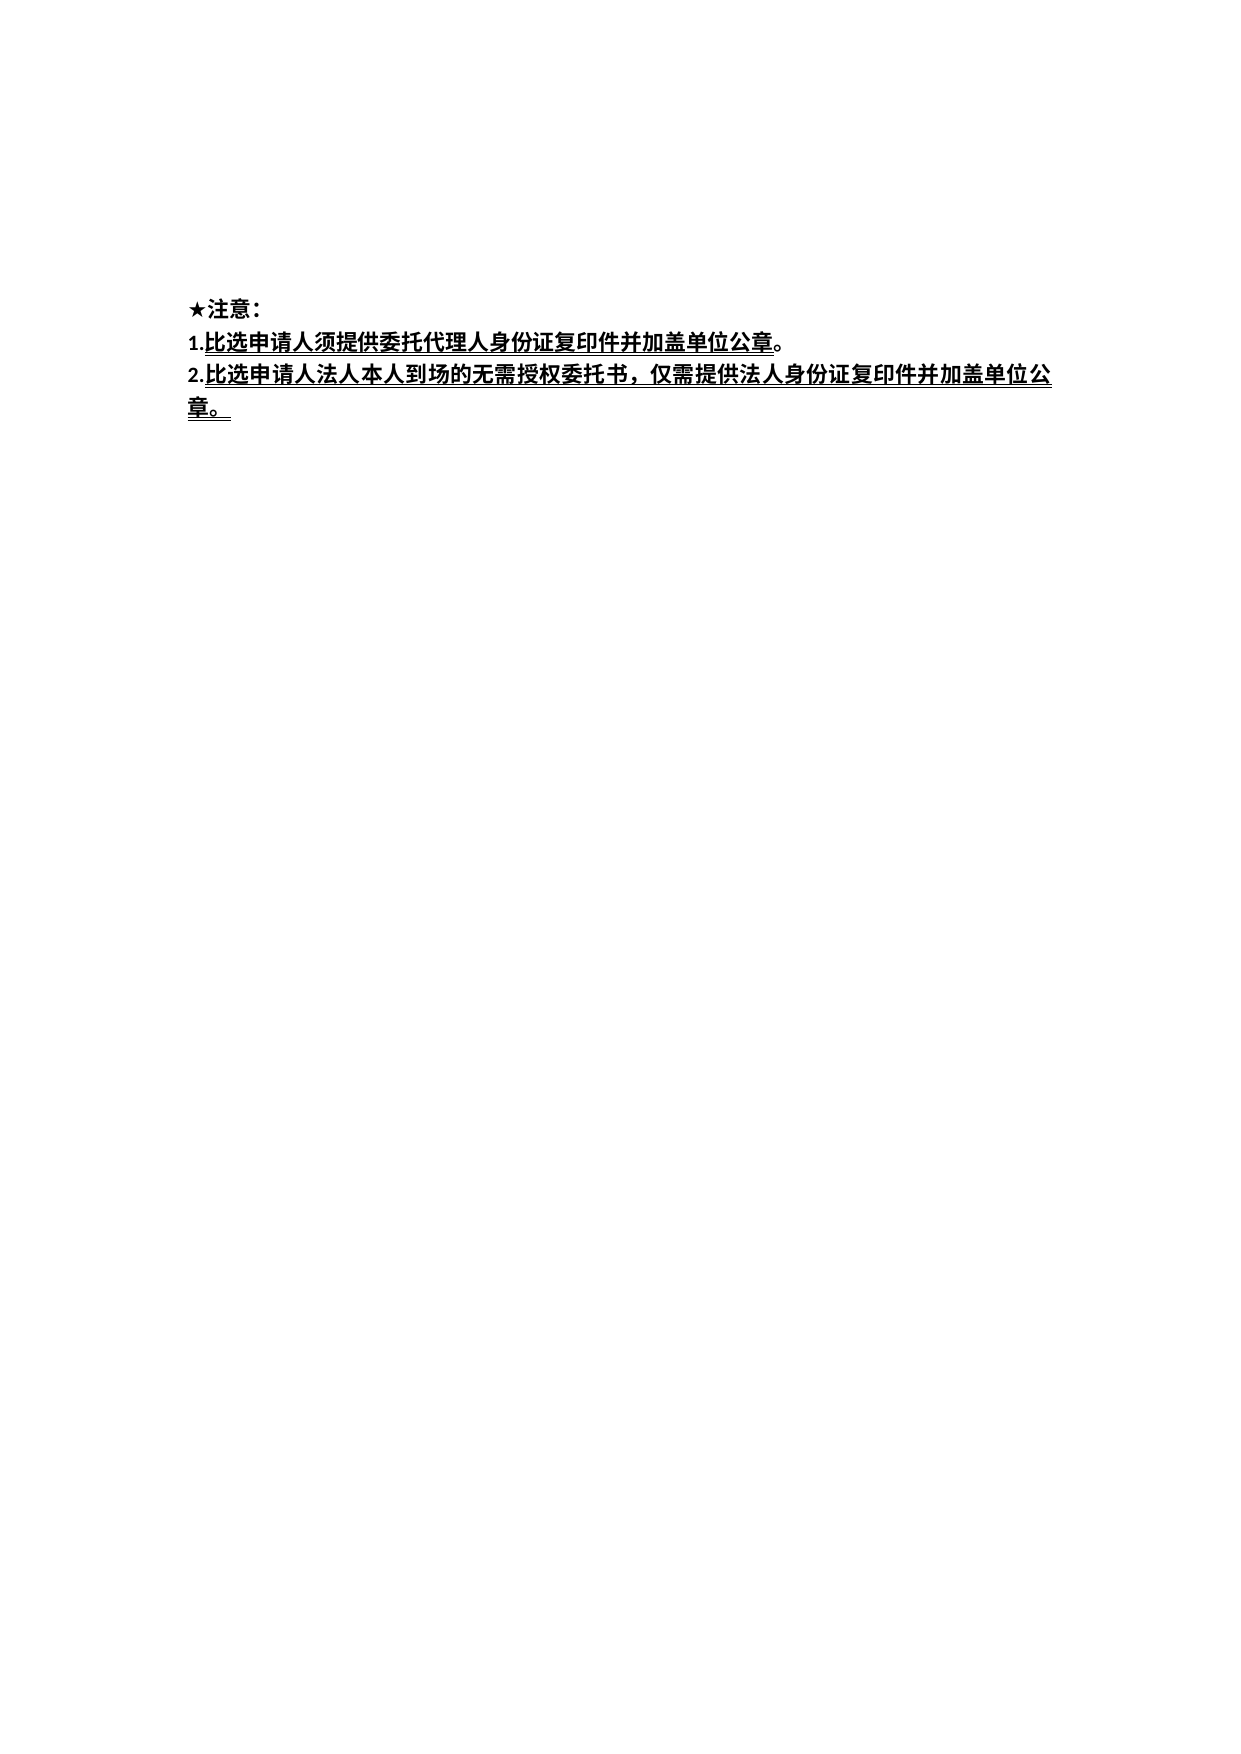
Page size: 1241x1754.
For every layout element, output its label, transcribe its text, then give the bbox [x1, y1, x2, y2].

text 1.比选申请人须提供委托代理人身份证复印件并加盖单位公章。 [187, 324, 1053, 357]
text 2.比选申请人法人本人到场的无需授权委托书，仅需提供法人身份证复印件并加盖单位公章。 [187, 357, 1053, 422]
text ★注意： [187, 292, 1053, 324]
